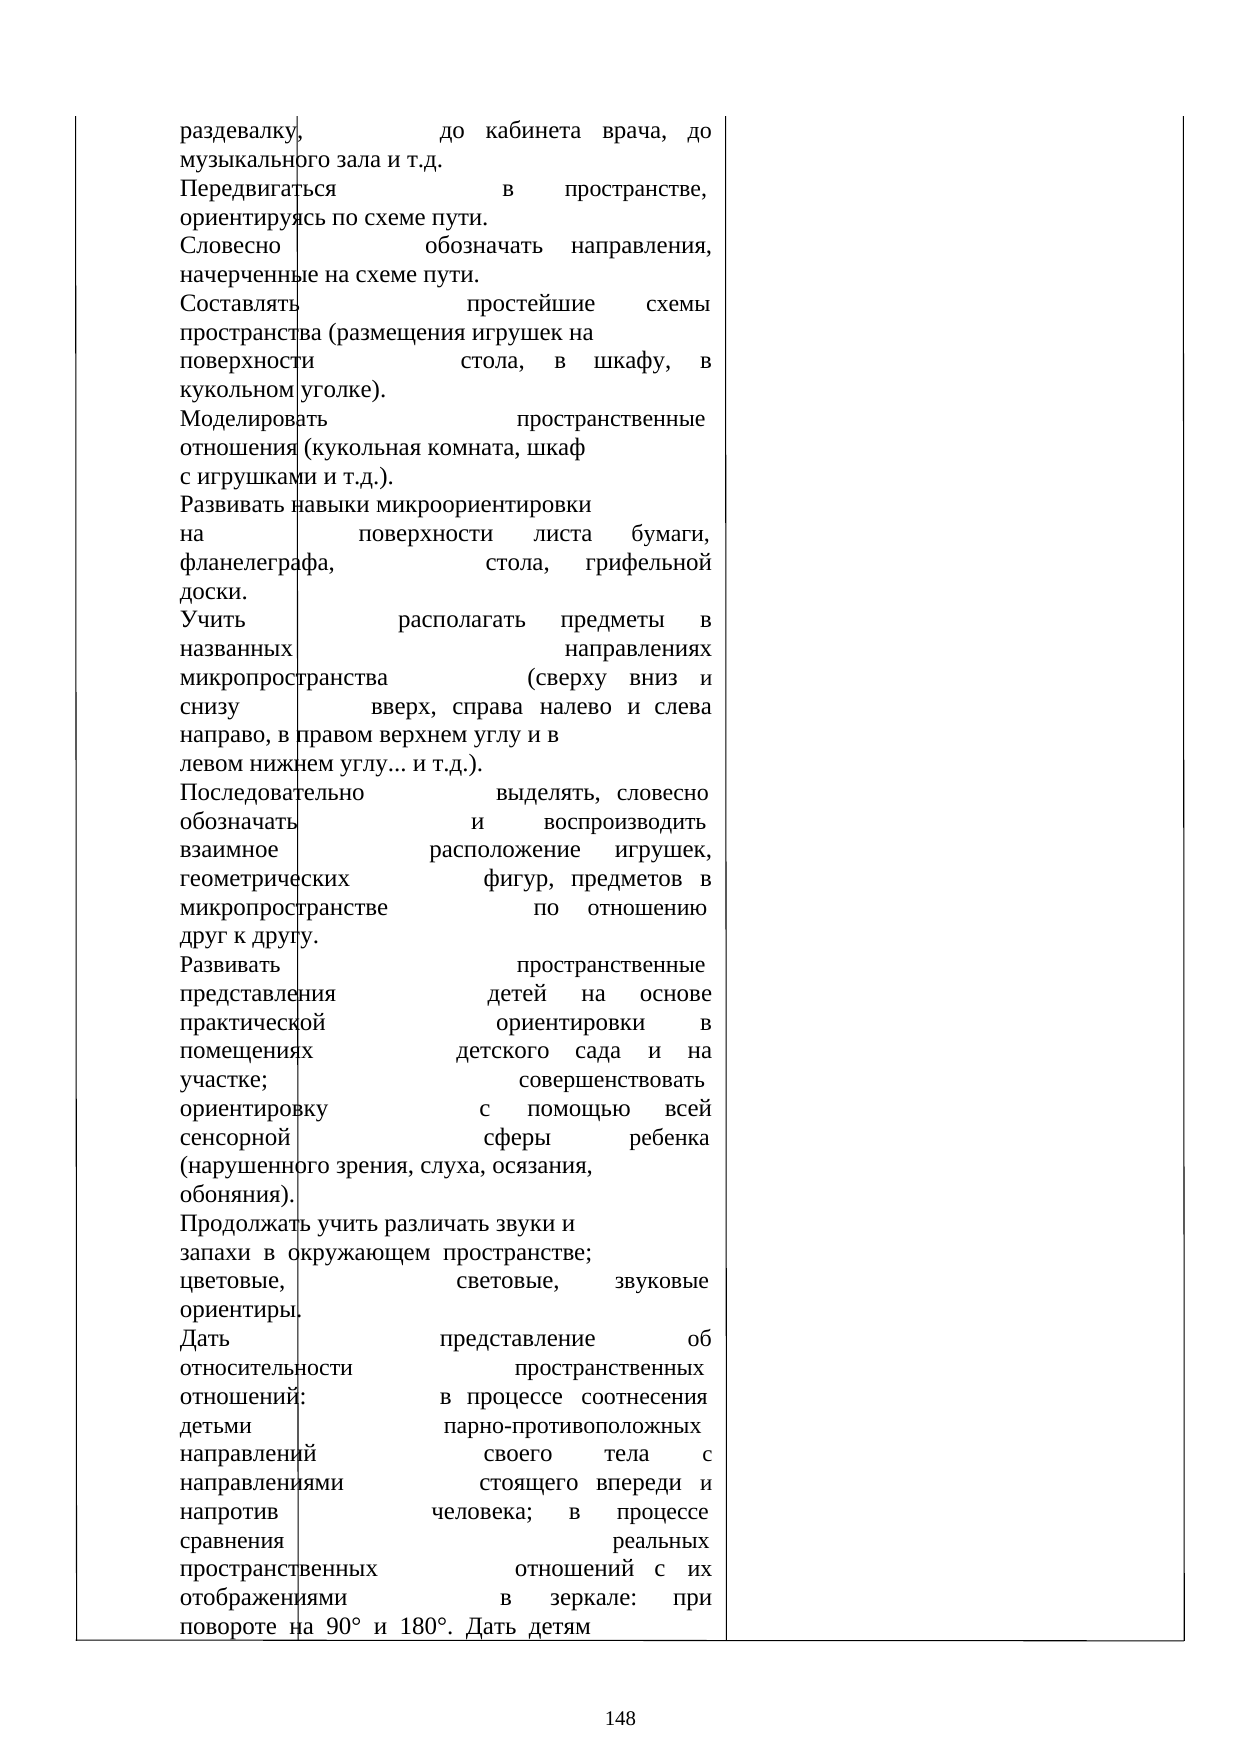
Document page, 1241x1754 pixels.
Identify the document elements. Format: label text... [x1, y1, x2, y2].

text снизу вверх, справа налево и слева [120, 691, 1090, 719]
text фланелеграфа, стола, грифельной [120, 547, 1090, 576]
text обоняния). [120, 1179, 1090, 1208]
text ориентируясь по схеме пути. [120, 202, 1090, 231]
text обозначать и воспроизводить [120, 806, 1090, 834]
text детьми парно-противоположных [120, 1411, 1090, 1438]
text микропространстве по отношению [120, 892, 1090, 921]
text с игрушками и т.д.). [120, 461, 1090, 489]
text отношений: в процессе соотнесения [120, 1381, 1090, 1409]
text отношения (кукольная комната, шкаф [120, 432, 1090, 461]
text запахи в окружающем пространстве; [120, 1237, 1090, 1266]
text относительности пространственных [120, 1353, 1090, 1381]
text (нарушенного зрения, слуха, осязания, [120, 1151, 1090, 1179]
text Передвигаться в пространстве, [120, 173, 1090, 202]
text цветовые, световые, звуковые [120, 1266, 1090, 1294]
text отображениями в зеркале: при [120, 1582, 1090, 1611]
text Учить располагать предметы в [120, 604, 1090, 633]
text Моделировать пространственные [120, 404, 1090, 432]
text представления детей на основе [120, 978, 1090, 1007]
text ориентиры. [120, 1294, 1090, 1323]
text участке; совершенствовать [120, 1064, 1090, 1093]
text друг к другу. [120, 921, 1090, 949]
text на поверхности листа бумаги, [120, 518, 1090, 547]
text Словесно обозначать направления, [120, 231, 1090, 259]
text практической ориентировки в [120, 1007, 1090, 1036]
text взаимное расположение игрушек, [120, 834, 1090, 863]
text напротив человека; в процессе [120, 1496, 1090, 1524]
text раздевалку, до кабинета врача, до [120, 116, 1090, 144]
text Развивать навыки микроориентировки [120, 489, 1090, 518]
text пространственных отношений с их [120, 1553, 1090, 1582]
text пространства (размещения игрушек на [120, 317, 1090, 346]
text ориентировку с помощью всей [120, 1093, 1090, 1122]
text левом нижнем углу... и т.д.). [120, 748, 1090, 777]
text Дать представление об [120, 1323, 1090, 1352]
text геометрических фигур, предметов в [120, 863, 1090, 892]
text направо, в правом верхнем углу и в [120, 719, 1090, 748]
text доски. [120, 576, 1090, 604]
text кукольном уголке). [120, 374, 1090, 403]
text музыкального зала и т.д. [120, 144, 1090, 173]
text Развивать пространственные [120, 951, 1090, 978]
text направлений своего тела с [120, 1438, 1090, 1467]
text названных направлениях [120, 633, 1090, 662]
text помещениях детского сада и на [120, 1036, 1090, 1064]
text сравнения реальных [120, 1526, 1090, 1553]
text направлениями стоящего впереди и [120, 1467, 1090, 1496]
text сенсорной сферы ребенка [120, 1122, 1090, 1151]
text начерченные на схеме пути. [120, 259, 1090, 288]
text повороте на 90° и 180°. Дать детям [120, 1611, 1090, 1640]
text Продолжать учить различать звуки и [120, 1208, 1090, 1237]
text Составлять простейшие схемы [120, 288, 1090, 317]
text микропространства (сверху вниз и [120, 662, 1090, 691]
text Последовательно выделять, словесно [120, 777, 1090, 806]
text поверхности стола, в шкафу, в [120, 346, 1090, 374]
